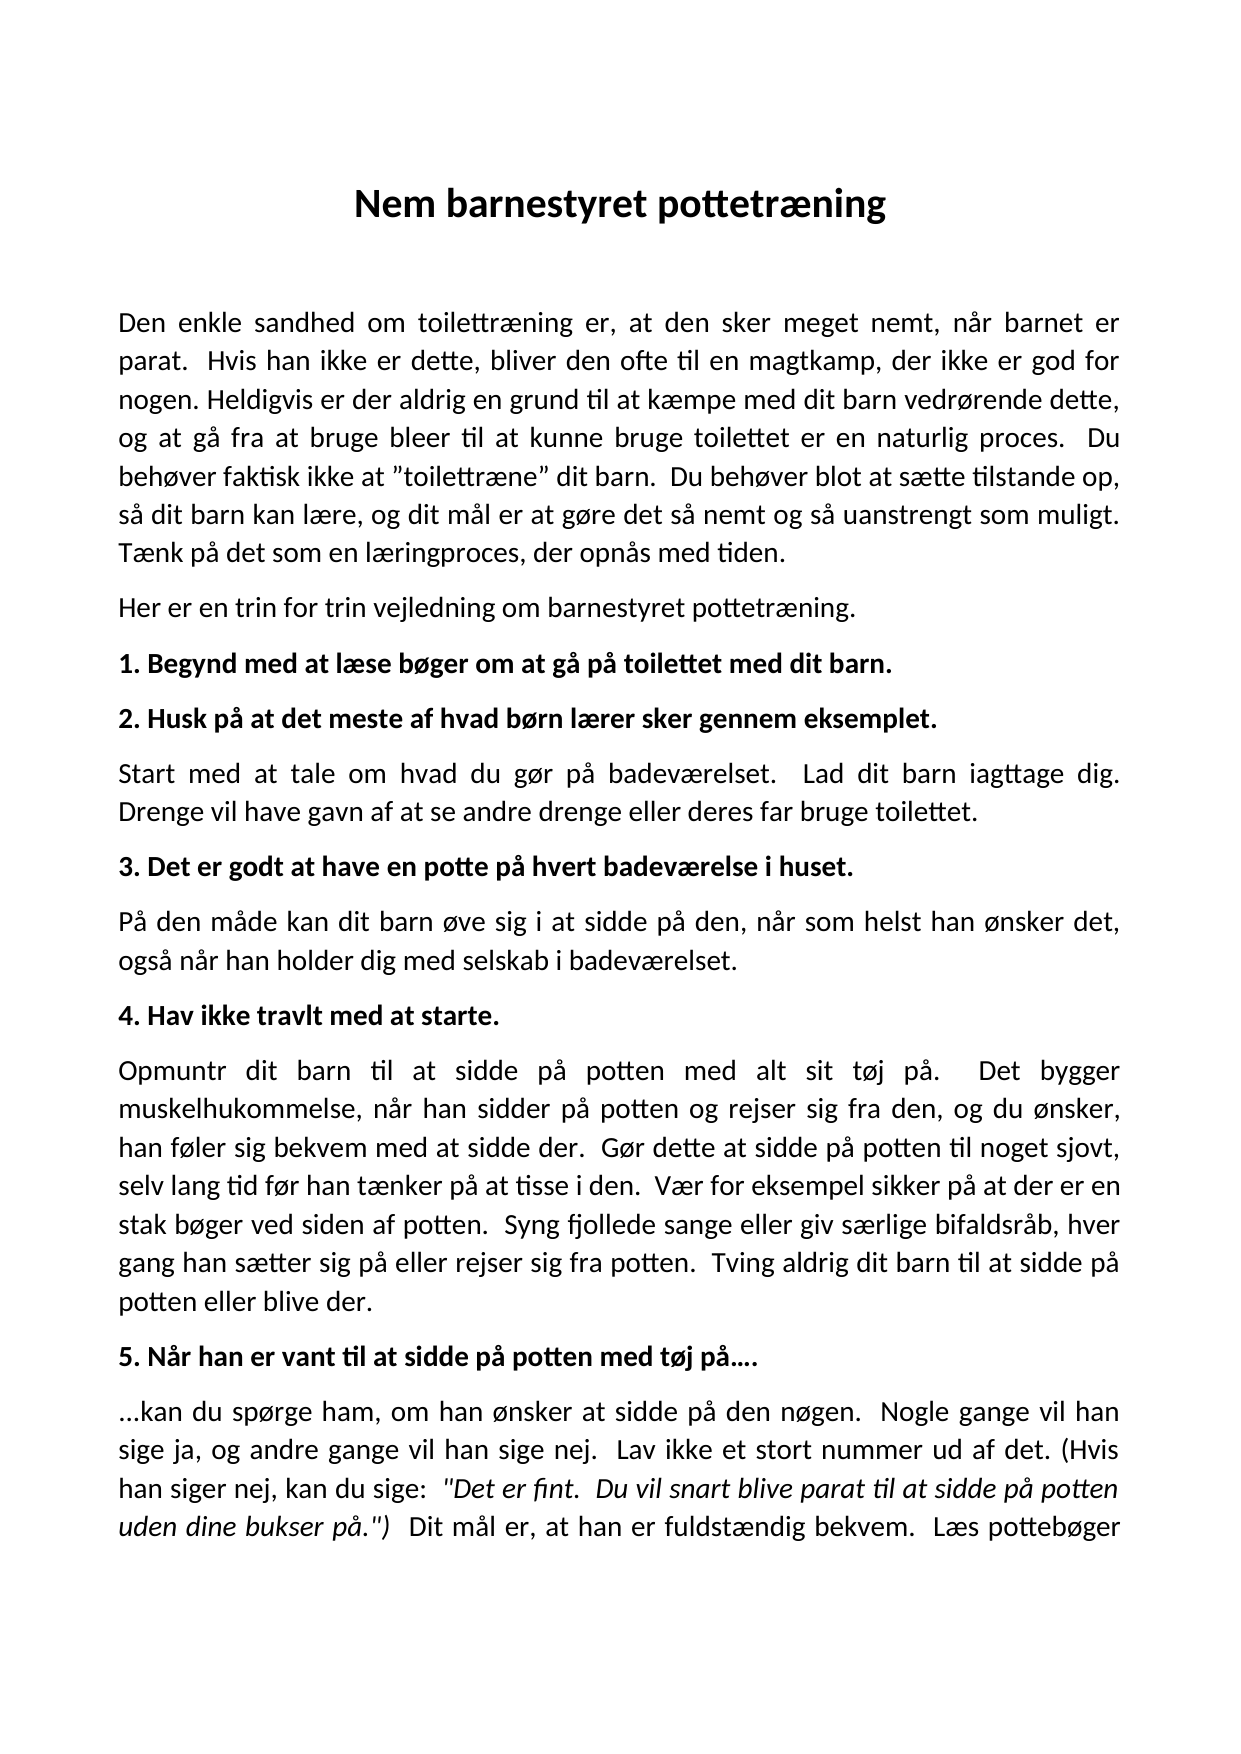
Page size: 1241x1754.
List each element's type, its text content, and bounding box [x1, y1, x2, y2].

text Opmuntr dit barn til at sidde på potten med alt sit tøj på. Det bygger muskelhukommelse, når han sidder på potten og rejser sig fra den, og du ønsker, han føler sig bekvem med at sidde der. Gør dette at sidde på potten til noget sjovt, selv lang tid før han tænker på at tisse i den. Vær for eksempel sikker på at der er en stak bøger ved siden af potten. Syng fjollede sange eller giv særlige bifaldsråb, hver gang han sætter sig på eller rejser sig fra potten. Tving aldrig dit barn til at sidde på potten eller blive der. [118, 1052, 1122, 1318]
text 2. Husk på at det meste af hvad børn lærer sker gennem eksemplet. [118, 700, 1122, 735]
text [118, 1393, 1122, 1544]
text Her er en trin for trin vejledning om barnestyret pottetræning. [118, 589, 1122, 625]
text 1. Begynd med at læse bøger om at gå på toilettet med dit barn. [118, 645, 1122, 680]
text 5. Når han er vant til at sidde på potten med tøj på…. [118, 1338, 1122, 1373]
text Den enkle sandhed om toilettræning er, at den sker meget nemt, når barnet er parat. Hvis han ikke er dette, bliver den ofte til en magtkamp, der ikke er god for nogen. Heldigvis er der aldrig en grund til at kæmpe med dit barn vedrørende dette, og at gå fra at bruge bleer til at kunne bruge toilettet er en naturlig proces. Du behøver faktisk ikke at ”toilettræne” dit barn. Du behøver blot at sætte tilstande op, så dit barn kan lære, og dit mål er at gøre det så nemt og så uanstrengt som muligt. Tænk på det som en læringproces, der opnås med tiden. [118, 304, 1122, 570]
text Start med at tale om hvad du gør på badeværelset. Lad dit barn iagttage dig. Drenge vil have gavn af at se andre drenge eller deres far bruge toilettet. [118, 755, 1122, 829]
text 3. Det er godt at have en potte på hvert badeværelse i huset. [118, 848, 1122, 884]
text På den måde kan dit barn øve sig i at sidde på den, når som helst han ønsker det, også når han holder dig med selskab i badeværelset. [118, 903, 1122, 978]
text 4. Hav ikke travlt med at starte. [118, 997, 1122, 1033]
text Nem barnestyret pottetræning [118, 177, 1122, 228]
